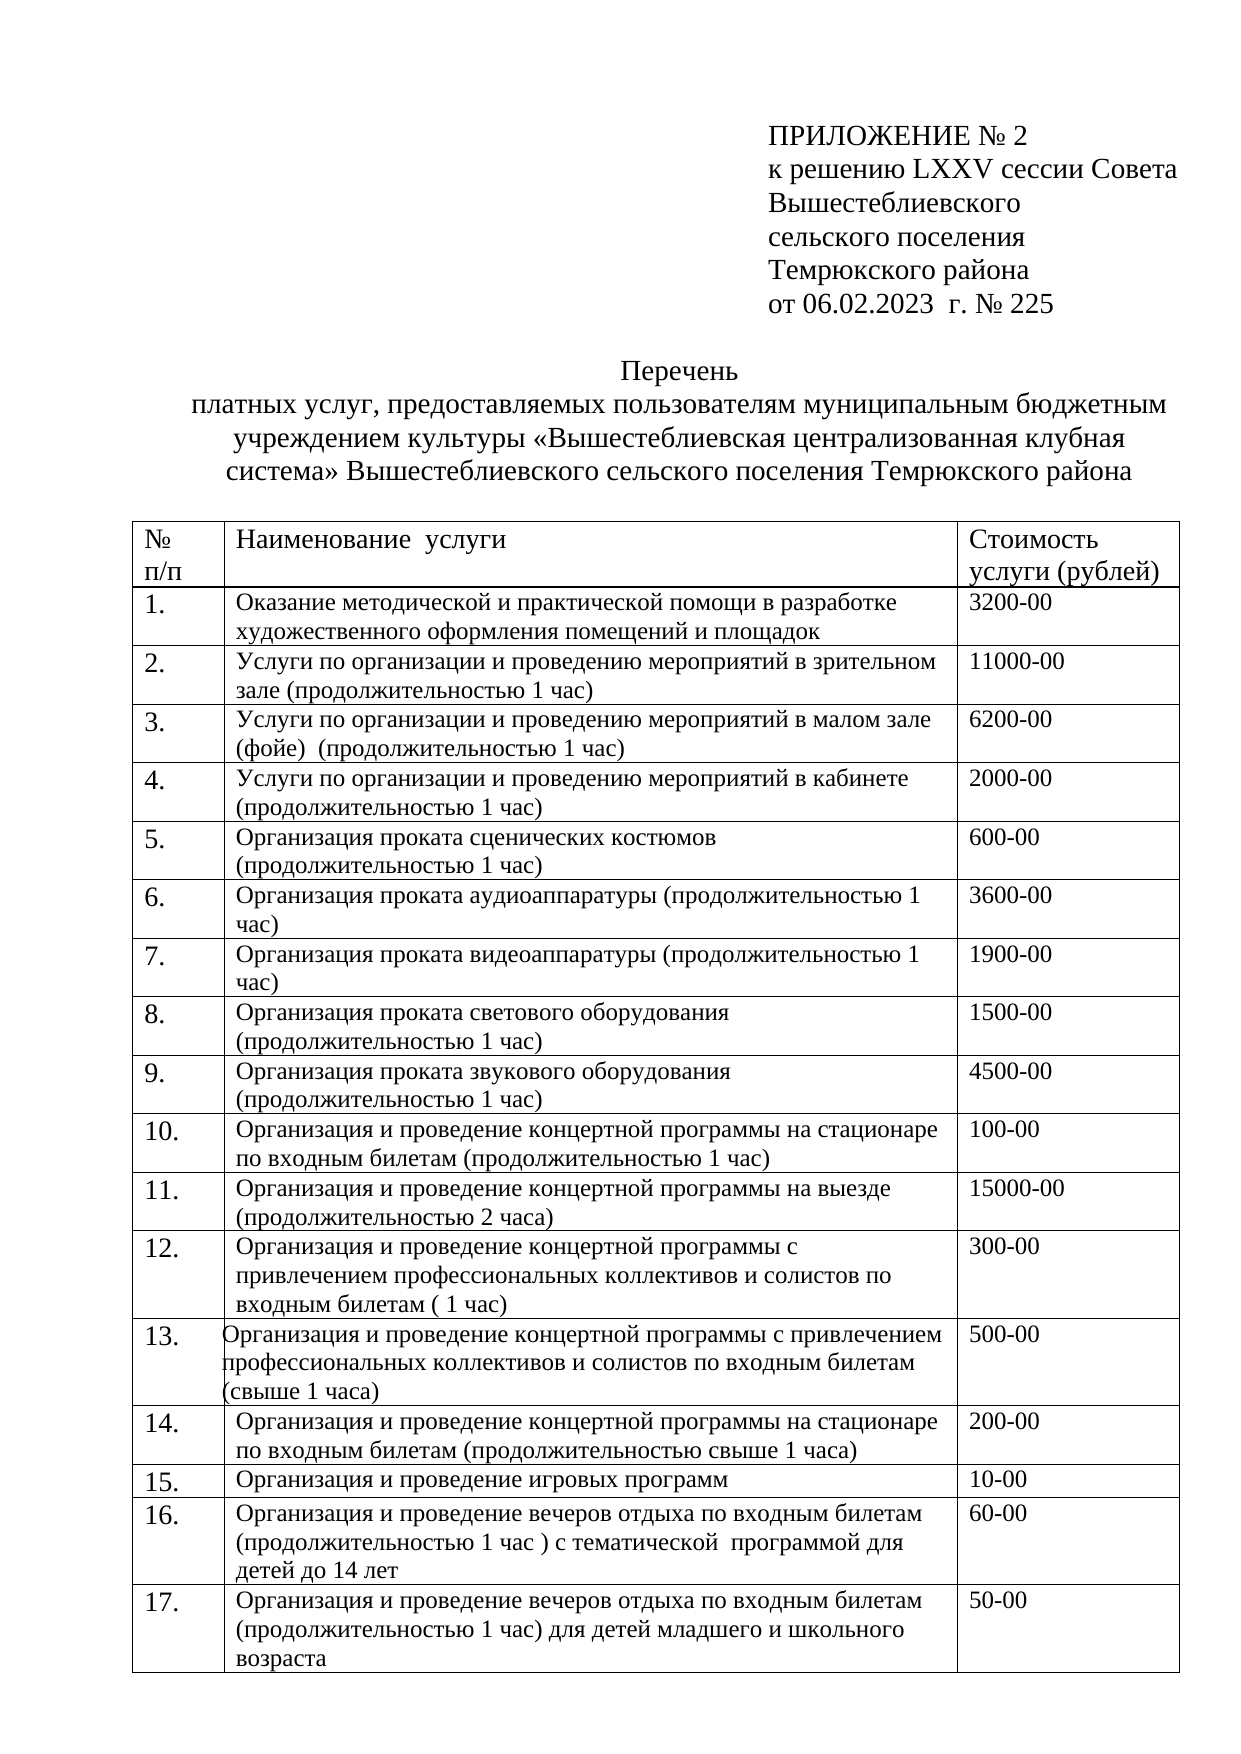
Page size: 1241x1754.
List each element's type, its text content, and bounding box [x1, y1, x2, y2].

text Перечень [177, 353, 1181, 386]
table_cell 1500-00 [958, 997, 1179, 1055]
text Темрюкского района [177, 252, 1181, 286]
table_cell 60-00 [958, 1498, 1179, 1584]
table_cell 600-00 [958, 822, 1179, 879]
table_cell 50-00 [958, 1585, 1179, 1672]
table_cell 200-00 [958, 1406, 1179, 1463]
table_header Наименование услуги [225, 522, 957, 586]
table_cell 10-00 [958, 1465, 1179, 1497]
text от 06.02.2023 г. № 225 [177, 286, 1181, 319]
table_cell Организация проката аудиоаппаратуры (продолжительностью 1 час) [225, 880, 957, 938]
table_cell 11. [133, 1173, 224, 1230]
table_cell Организация и проведение вечеров отдыха по входным билетам (продолжительностью 1 час) для детей младшего и школьного возраста [225, 1585, 957, 1672]
table_cell 6. [133, 880, 224, 938]
text Вышестеблиевского [177, 185, 1181, 219]
table_cell Организация проката сценических костюмов (продолжительностью 1 час) [225, 822, 957, 879]
table_cell 14. [133, 1406, 224, 1463]
table_cell 500-00 [958, 1319, 1179, 1405]
text к решению LXХV сессии Совета [993, 152, 1181, 185]
table_cell 13. [133, 1319, 224, 1405]
table_cell 300-00 [958, 1231, 1179, 1318]
table_cell Организация и проведение вечеров отдыха по входным билетам (продолжительностью 1 час ) с тематической программой для детей до 14 лет [225, 1498, 957, 1584]
table_cell 15000-00 [958, 1173, 1179, 1230]
table_cell 10. [133, 1114, 224, 1172]
table_cell Организация проката видеоаппаратуры (продолжительностью 1 час) [225, 939, 957, 996]
table_cell 16. [133, 1498, 224, 1584]
table_cell 3. [133, 705, 224, 762]
table_cell 2000-00 [958, 763, 1179, 821]
table_cell Услуги по организации и проведению мероприятий в зрительном зале (продолжительностью 1 час) [225, 646, 957, 703]
table_cell Организация и проведение концертной программы с привлечением профессиональных коллективов и солистов по входным билетам ( 1 час) [225, 1231, 957, 1318]
table_cell 6200-00 [958, 705, 1179, 762]
table_cell 3200-00 [958, 588, 1179, 645]
table_cell 9. [133, 1056, 224, 1113]
table_cell 8. [133, 997, 224, 1055]
table_cell Организация и проведение концертной программы на выезде (продолжительностью 2 часа) [225, 1173, 957, 1230]
table_cell 15. [133, 1465, 224, 1497]
table_cell Организация и проведение игровых программ [225, 1465, 957, 1497]
table_cell Услуги по организации и проведению мероприятий в малом зале (фойе) (продолжительностью 1 час) [225, 705, 957, 762]
table_cell 4500-00 [958, 1056, 1179, 1113]
table_cell 4. [133, 763, 224, 821]
table_cell 100-00 [958, 1114, 1179, 1172]
table_cell Организация и проведение концертной программы на стационаре по входным билетам (продолжительностью свыше 1 часа) [225, 1406, 957, 1463]
table_cell 12. [133, 1231, 224, 1318]
table_cell 5. [133, 822, 224, 879]
table_cell Организация проката звукового оборудования (продолжительностью 1 час) [225, 1056, 957, 1113]
text платных услуг, предоставляемых пользователям муниципальным бюджетным учреждением культуры «Вышестеблиевская централизованная клубная система» Вышестеблиевского сельского поселения Темрюкского района [177, 386, 1181, 487]
table_cell Услуги по организации и проведению мероприятий в кабинете (продолжительностью 1 час) [225, 763, 957, 821]
table_header Стоимость услуги (рублей) [958, 522, 1179, 586]
text сельского поселения [177, 219, 1181, 252]
table_cell 2. [133, 646, 224, 703]
table_cell Организация проката светового оборудования (продолжительностью 1 час) [225, 997, 957, 1055]
table_header № п/п [133, 522, 224, 586]
table_cell Оказание методической и практической помощи в разработке художественного оформления помещений и площадок [225, 588, 957, 645]
table_cell Организация и проведение концертной программы на стационаре по входным билетам (продолжительностью 1 час) [225, 1114, 957, 1172]
table_cell 7. [133, 939, 224, 996]
text ПРИЛОЖЕНИЕ № 2 [177, 118, 1181, 152]
table_cell Организация и проведение концертной программы с привлечением профессиональных коллективов и солистов по входным билетам (свыше 1 часа) [225, 1319, 957, 1405]
text к решению LXХV сессии Совета [177, 152, 913, 185]
table_cell 11000-00 [958, 646, 1179, 703]
table_cell 17. [133, 1585, 224, 1672]
table_cell 3600-00 [958, 880, 1179, 938]
table_cell 1900-00 [958, 939, 1179, 996]
table_cell 1. [133, 588, 224, 645]
